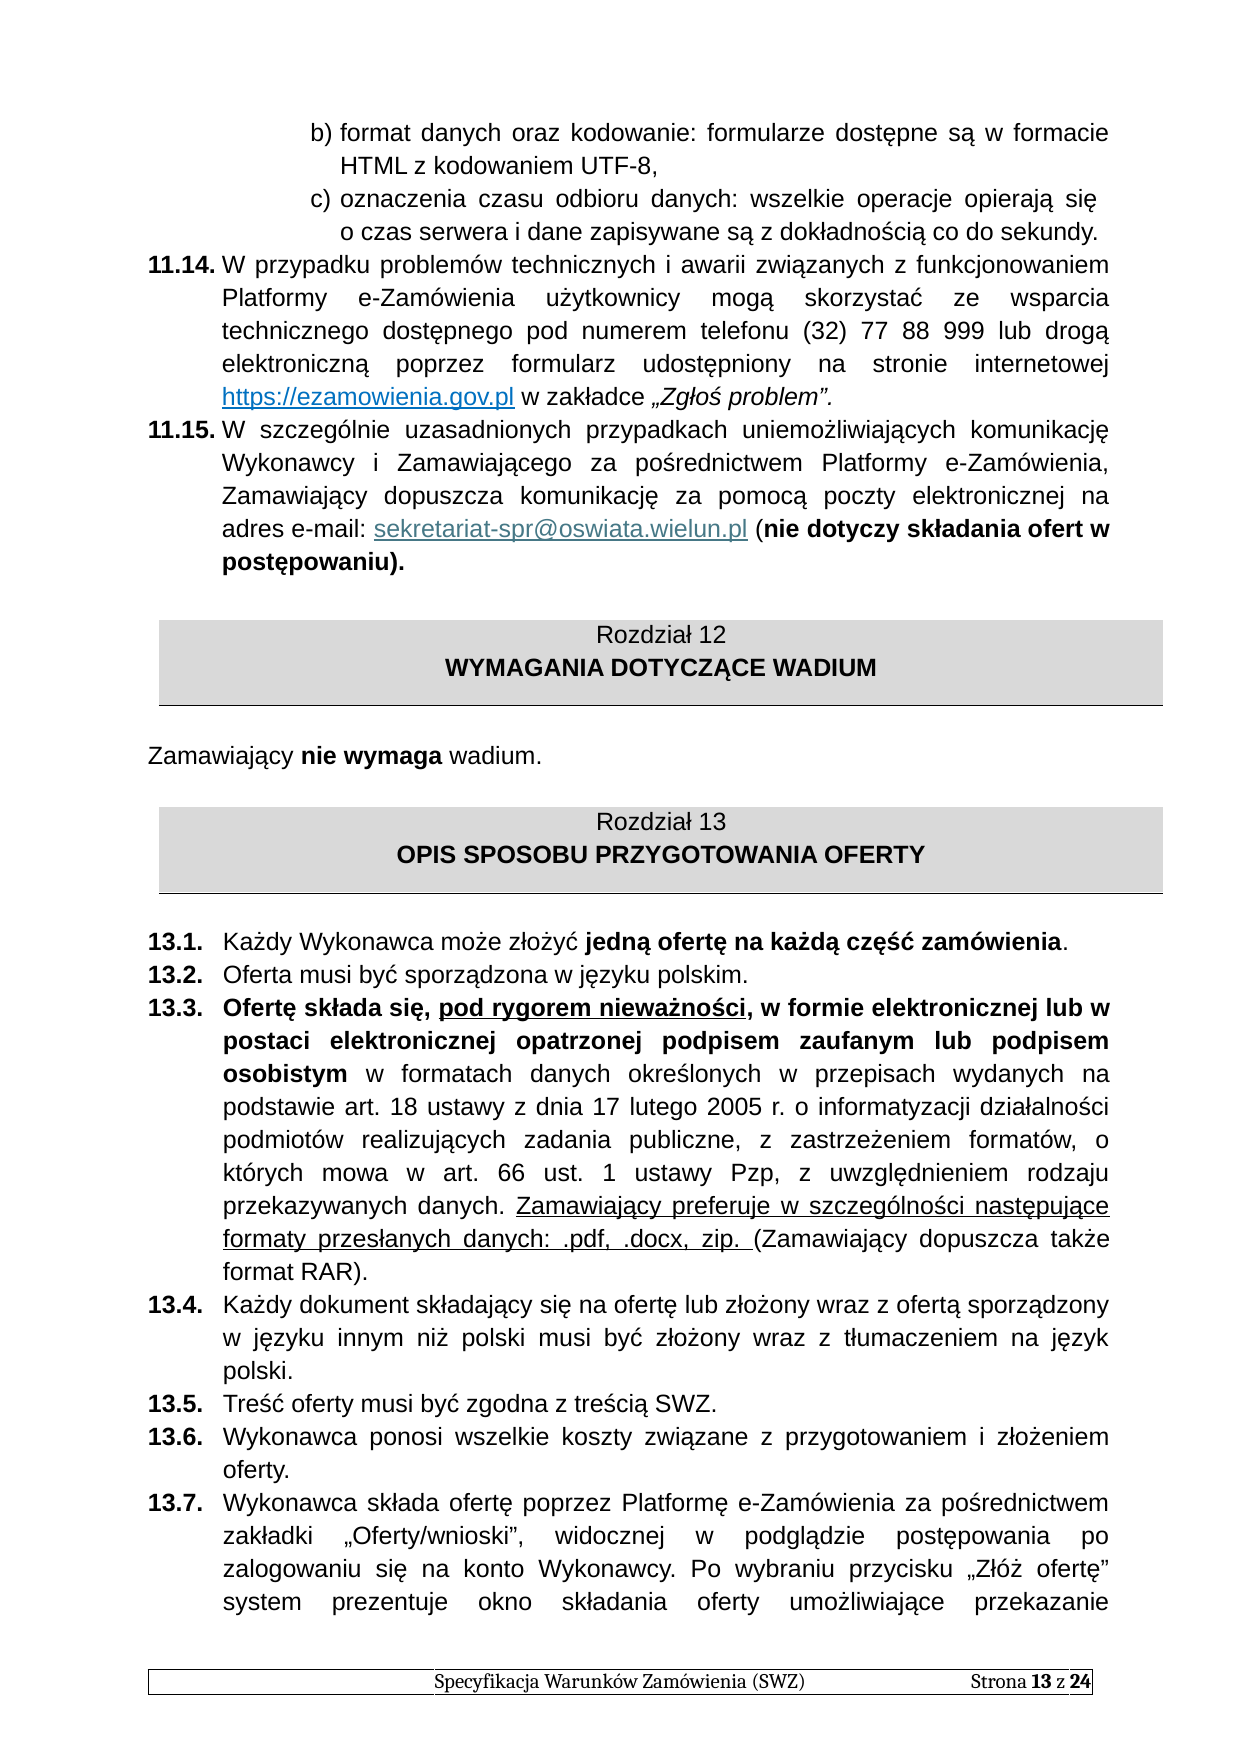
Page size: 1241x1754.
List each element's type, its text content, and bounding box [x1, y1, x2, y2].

list Treść oferty musi być zgodna z treścią SWZ. [148, 1389, 1110, 1418]
list Oferta musi być sporządzona w języku polskim. [148, 959, 1110, 988]
list Wykonawca ponosi wszelkie koszty związane z przygotowaniem i złożeniem oferty. [148, 1422, 1110, 1484]
table_header Rozdział 13 OPIS SPOSOBU PRZYGOTOWANIA OFERTY [159, 807, 1163, 892]
list Każdy Wykonawca może złożyć jedną ofertę na każdą część zamówienia. [148, 927, 1110, 955]
list W przypadku problemów technicznych i awarii związanych z funkcjonowaniem Platformy e-Zamówienia użytkownicy mogą skorzystać ze wsparcia technicznego dostępnego pod numerem telefonu (32) 77 88 999 lub drogą elektroniczną poprzez formularz udostępniony na stronie internetowej https://ezamowienia.gov.pl w zakładce „Zgłoś problem”. [148, 250, 1110, 411]
list Każdy dokument składający się na ofertę lub złożony wraz z ofertą sporządzony w języku innym niż polski musi być złożony wraz z tłumaczeniem na język polski. [148, 1290, 1110, 1384]
list Zamawiający nie wymaga wadium. [148, 741, 1110, 770]
table_header Rozdział 12 WYMAGANIA DOTYCZĄCE WADIUM [159, 620, 1163, 705]
list format danych oraz kodowanie: formularze dostępne są w formacie HTML z kodowaniem UTF-8, [310, 118, 1110, 180]
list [148, 1488, 1110, 1616]
list W szczególnie uzasadnionych przypadkach uniemożliwiających komunikację Wykonawcy i Zamawiającego za pośrednictwem Platformy e-Zamówienia, Zamawiający dopuszcza komunikację za pomocą poczty elektronicznej na adres e-mail: sekretariat-spr@oswiata.wielun.pl (nie dotyczy składania ofert w postępowaniu). [148, 415, 1110, 576]
list oznaczenia czasu odbioru danych: wszelkie operacje opierają się o czas serwera i dane zapisywane są z dokładnością co do sekundy. [310, 184, 1110, 246]
list Ofertę składa się, pod rygorem nieważności, w formie elektronicznej lub w postaci elektronicznej opatrzonej podpisem zaufanym lub podpisem osobistym w formatach danych określonych w przepisach wydanych na podstawie art. 18 ustawy z dnia 17 lutego 2005 r. o informatyzacji działalności podmiotów realizujących zadania publiczne, z zastrzeżeniem formatów, o których mowa w art. 66 ust. 1 ustawy Pzp, z uwzględnieniem rodzaju przekazywanych danych. Zamawiający preferuje w szczególności następujące formaty przesłanych danych: .pdf, .docx, zip. (Zamawiający dopuszcza także format RAR). [148, 993, 1110, 1286]
